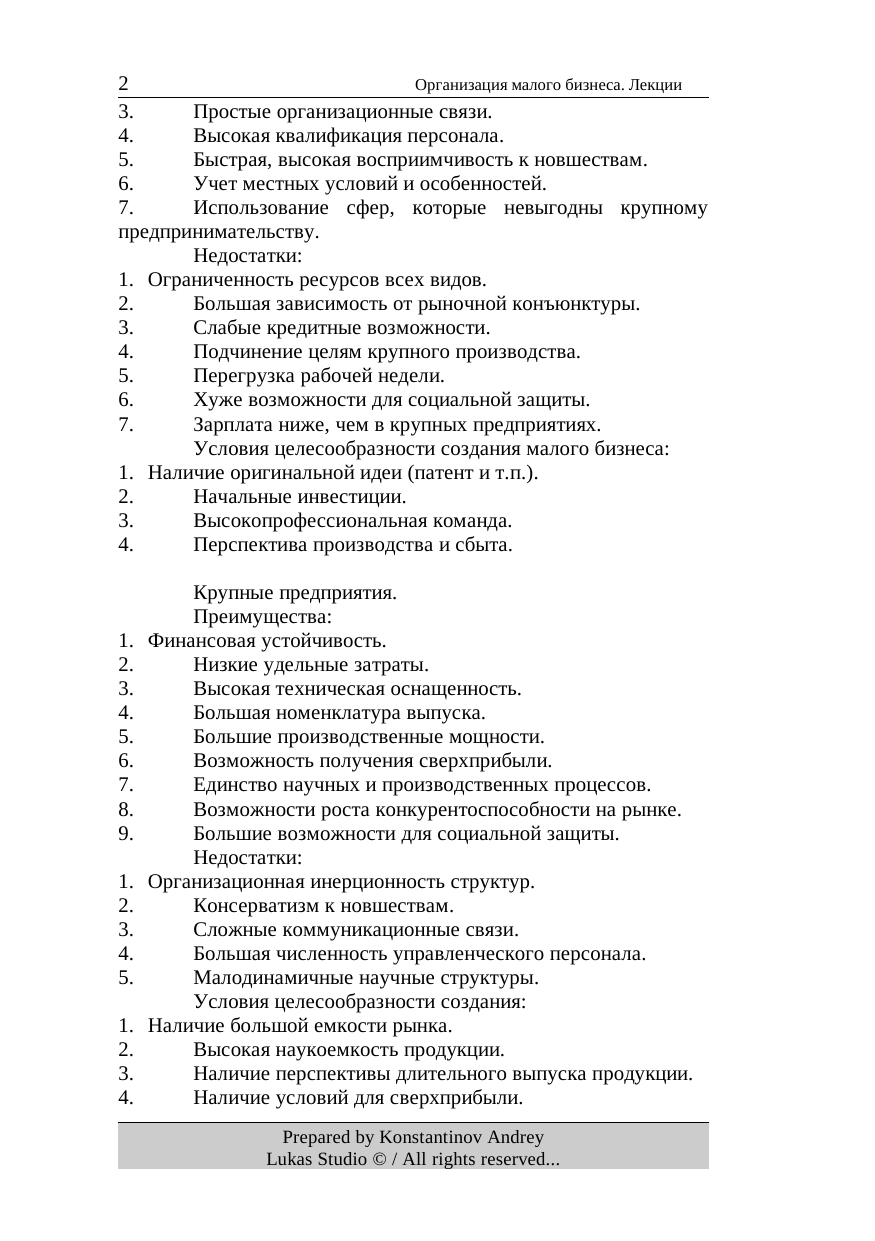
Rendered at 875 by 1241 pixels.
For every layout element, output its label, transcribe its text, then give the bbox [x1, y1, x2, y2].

list Единство научных и производственных процессов. [118, 772, 709, 796]
list Начальные инвестиции. [118, 483, 709, 508]
list Сложные коммуникационные связи. [118, 917, 709, 941]
list Большая номенклатура выпуска. [118, 700, 709, 724]
list Учет местных условий и особенностей. [118, 171, 709, 195]
list Слабые кредитные возможности. [118, 315, 709, 339]
text Недостатки: [118, 243, 709, 267]
list Малодинамичные научные структуры. [118, 965, 709, 989]
list Высокая техническая оснащенность. [118, 676, 709, 700]
list Возможность получения сверхприбыли. [118, 748, 709, 772]
list Быстрая, высокая восприимчивость к новшествам. [118, 147, 709, 171]
list Хуже возможности для социальной защиты. [118, 387, 709, 411]
list Использование сфер, которые невыгодны крупному предпринимательству. [118, 195, 709, 243]
text Преимущества: [118, 604, 709, 628]
text Недостатки: [118, 844, 709, 868]
list Низкие удельные затраты. [118, 652, 709, 676]
list Ограниченность ресурсов всех видов. [118, 267, 709, 291]
list Наличие условий для сверхприбыли. [118, 1085, 709, 1109]
list Высокая наукоемкость продукции. [118, 1037, 709, 1061]
list Консерватизм к новшествам. [118, 893, 709, 917]
text Условия целесообразности создания малого бизнеса: [118, 435, 709, 459]
list Большие производственные мощности. [118, 724, 709, 748]
list Перспектива производства и сбыта. [118, 532, 709, 556]
list Перегрузка рабочей недели. [118, 363, 709, 387]
list Зарплата ниже, чем в крупных предприятиях. [118, 411, 709, 435]
list Подчинение целям крупного производства. [118, 339, 709, 363]
text Крупные предприятия. [118, 580, 709, 604]
list Финансовая устойчивость. [118, 628, 709, 652]
list Высокопрофессиональная команда. [118, 508, 709, 532]
list Высокая квалификация персонала. [118, 123, 709, 147]
text Условия целесообразности создания: [118, 989, 709, 1013]
list Наличие перспективы длительного выпуска продукции. [118, 1061, 709, 1085]
list Простые организационные связи. [118, 98, 709, 123]
list Большая зависимость от рыночной конъюнктуры. [118, 291, 709, 315]
list Большие возможности для социальной защиты. [118, 820, 709, 844]
list Возможности роста конкурентоспособности на рынке. [118, 796, 709, 820]
list Организационная инерционность структур. [118, 868, 709, 893]
list Наличие большой емкости рынка. [118, 1013, 709, 1037]
list Наличие оригинальной идеи (патент и т.п.). [118, 459, 709, 483]
list Большая численность управленческого персонала. [118, 941, 709, 965]
